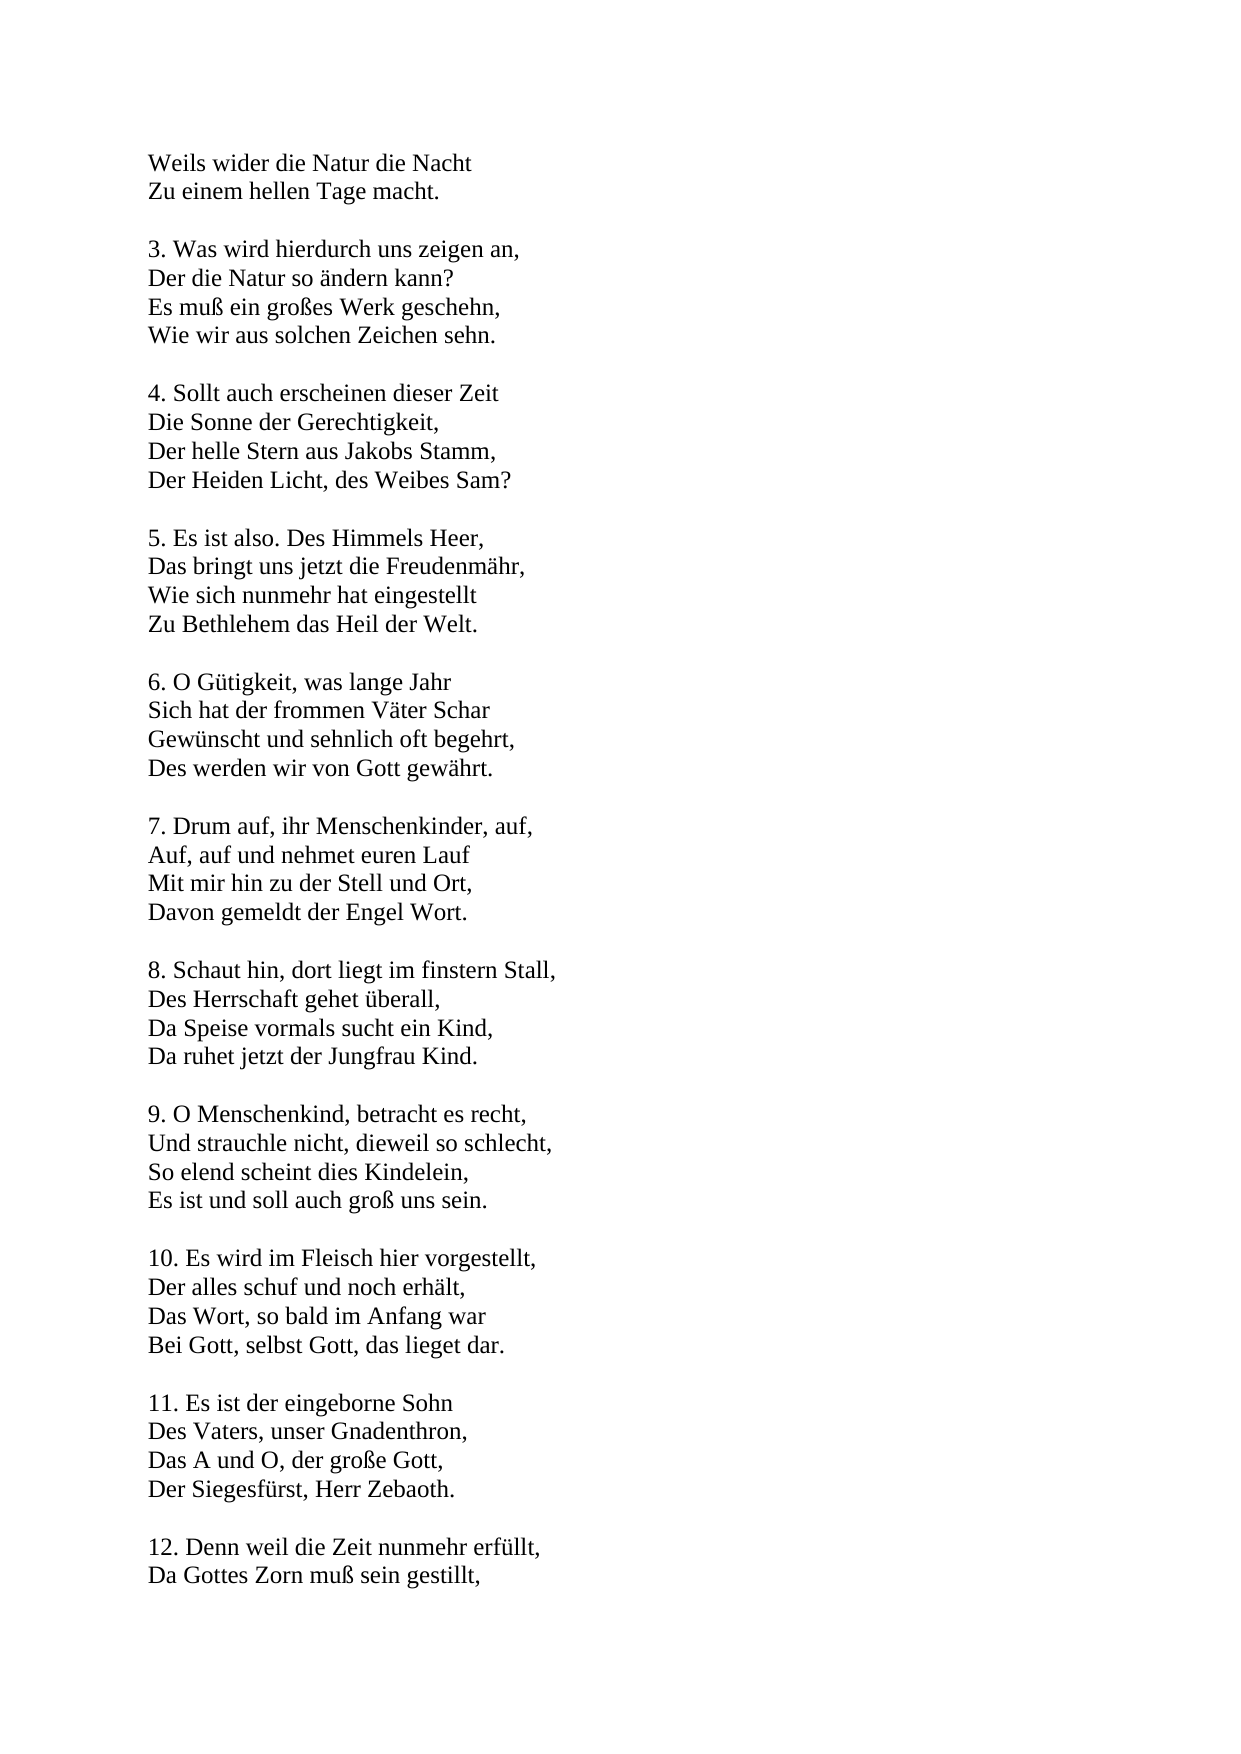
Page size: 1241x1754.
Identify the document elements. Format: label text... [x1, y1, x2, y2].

text 4. Sollt auch erscheinen dieser Zeit Die Sonne der Gerechtigkeit, Der helle Stern aus Jakobs Stamm, Der Heiden Licht, des Weibes Sam? [148, 378, 1093, 493]
text 5. Es ist also. Des Himmels Heer, Das bringt uns jetzt die Freudenmähr, Wie sich nunmehr hat eingestellt Zu Bethlehem das Heil der Welt. [148, 523, 1093, 638]
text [148, 1532, 1093, 1589]
text 3. Was wird hierdurch uns zeigen an, Der die Natur so ändern kann? Es muß ein großes Werk geschehn, Wie wir aus solchen Zeichen sehn. [148, 234, 1093, 349]
text 10. Es wird im Fleisch hier vorgestellt, Der alles schuf und noch erhält, Das Wort, so bald im Anfang war Bei Gott, selbst Gott, das lieget dar. [148, 1243, 1093, 1358]
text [148, 148, 1093, 205]
text 6. O Gütigkeit, was lange Jahr Sich hat der frommen Väter Schar Gewünscht und sehnlich oft begehrt, Des werden wir von Gott gewährt. [148, 667, 1093, 782]
text 7. Drum auf, ihr Menschenkinder, auf, Auf, auf und nehmet euren Lauf Mit mir hin zu der Stell und Ort, Davon gemeldt der Engel Wort. [148, 811, 1093, 926]
text 8. Schaut hin, dort liegt im finstern Stall, Des Herrschaft gehet überall, Da Speise vormals sucht ein Kind, Da ruhet jetzt der Jungfrau Kind. [148, 955, 1093, 1070]
text 9. O Menschenkind, betracht es recht, Und strauchle nicht, dieweil so schlecht, So elend scheint dies Kindelein, Es ist und soll auch groß uns sein. [148, 1099, 1093, 1214]
text 11. Es ist der eingeborne Sohn Des Vaters, unser Gnadenthron, Das A und O, der große Gott, Der Siegesfürst, Herr Zebaoth. [148, 1388, 1093, 1503]
